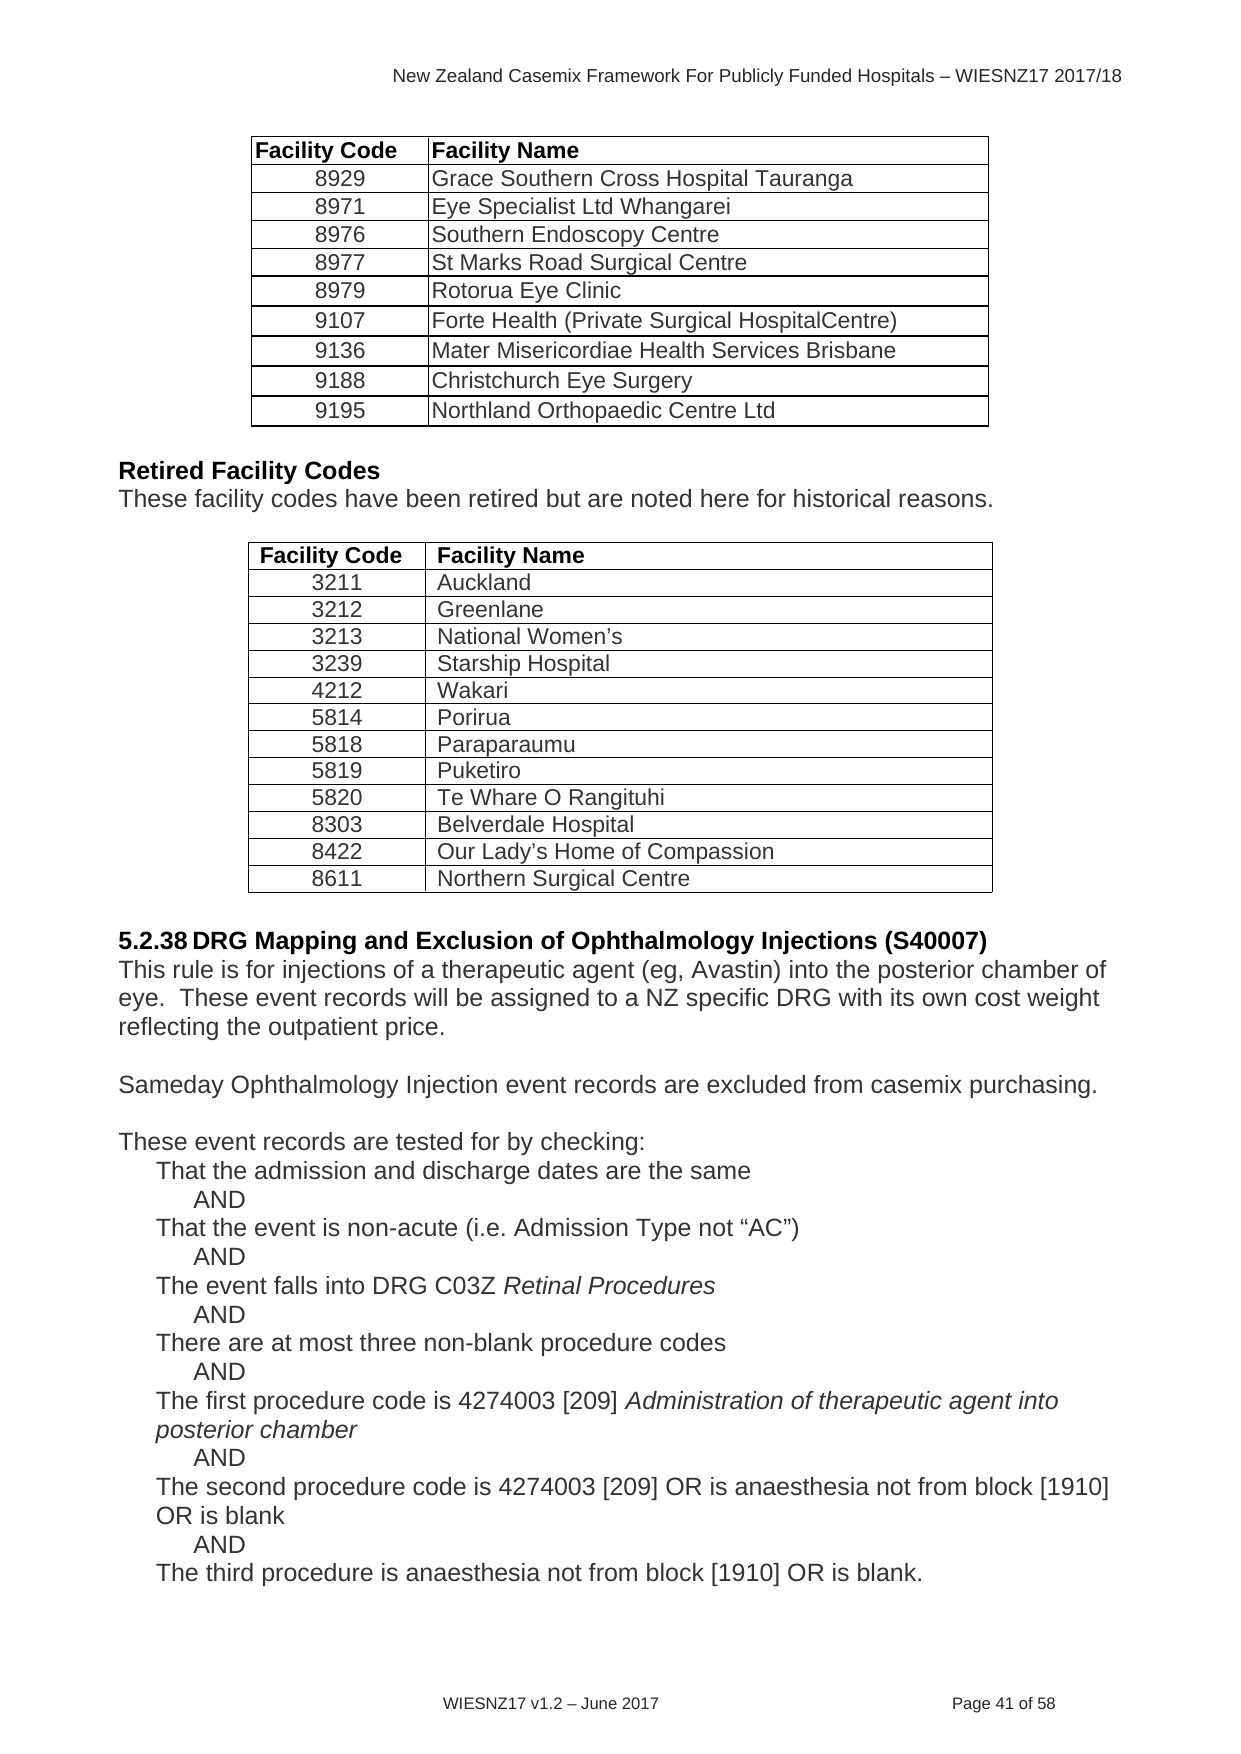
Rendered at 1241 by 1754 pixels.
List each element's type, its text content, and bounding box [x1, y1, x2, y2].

text AND [118, 1357, 1122, 1386]
table_header Facility Name [426, 543, 992, 569]
table_header Facility Name [429, 137, 988, 164]
subtitle DRG Mapping and Exclusion of Ophthalmology Injections (S40007) [118, 926, 1122, 955]
table_cell 8979 [252, 277, 428, 305]
table_cell Puketiro [426, 758, 992, 784]
table_cell Rotorua Eye Clinic [429, 277, 988, 305]
table_cell 5819 [249, 758, 425, 784]
text That the admission and discharge dates are the same [118, 1156, 1122, 1185]
table_cell Northland Orthopaedic Centre Ltd [429, 397, 988, 425]
text Sameday Ophthalmology Injection event records are excluded from casemix purchasing. [118, 1070, 1122, 1098]
list There are at most three non-blank procedure codes [156, 1328, 1122, 1357]
table_cell 8971 [252, 193, 428, 219]
table_cell 3239 [249, 651, 425, 676]
table_cell 8611 [249, 866, 425, 891]
table_cell Auckland [426, 570, 992, 596]
table_header Facility Code [252, 137, 428, 164]
text These event records are tested for by checking: [118, 1127, 1122, 1156]
table_cell Christchurch Eye Surgery [429, 367, 988, 395]
table_cell Mater Misericordiae Health Services Brisbane [429, 337, 988, 365]
table_cell 9188 [252, 367, 428, 395]
table_cell Starship Hospital [426, 651, 992, 676]
table_header Facility Code [249, 543, 425, 569]
table_cell 5814 [249, 704, 425, 730]
text AND [118, 1242, 1122, 1271]
table_cell Our Lady’s Home of Compassion [426, 839, 992, 864]
text The second procedure code is 4274003 [209] OR is anaesthesia not from block [1910] OR is blank [156, 1472, 1122, 1530]
text The event falls into DRG C03Z Retinal Procedures [118, 1271, 1122, 1300]
table_cell 8422 [249, 839, 425, 864]
text That the event is non-acute (i.e. Admission Type not “AC”) [118, 1213, 1122, 1242]
text AND [118, 1300, 1122, 1328]
table_cell Paraparaumu [426, 731, 992, 757]
table_cell 8976 [252, 221, 428, 247]
text AND [118, 1185, 1122, 1213]
table_cell National Women’s [426, 624, 992, 649]
table_cell Southern Endoscopy Centre [429, 221, 988, 247]
table_cell 8303 [249, 812, 425, 838]
table_cell 9107 [252, 307, 428, 335]
table_cell St Marks Road Surgical Centre [429, 249, 988, 275]
text The third procedure is anaesthesia not from block [1910] OR is blank. [118, 1558, 1122, 1587]
table_cell Forte Health (Private Surgical HospitalCentre) [429, 307, 988, 335]
table_cell 9195 [252, 397, 428, 425]
table_cell Wakari [426, 678, 992, 703]
table_cell Te Whare O Rangituhi [426, 785, 992, 811]
table_cell 9136 [252, 337, 428, 365]
table_cell 4212 [249, 678, 425, 703]
text This rule is for injections of a therapeutic agent (eg, Avastin) into the posterior chamber of eye. These event records will be assigned to a NZ specific DRG with its own cost weight reflecting the outpatient price. [118, 955, 1122, 1041]
table_cell 8977 [252, 249, 428, 275]
table_cell 8929 [252, 165, 428, 192]
table_cell Northern Surgical Centre [426, 866, 992, 891]
table_cell 3212 [249, 597, 425, 623]
table_cell Porirua [426, 704, 992, 730]
table_cell 5820 [249, 785, 425, 811]
text AND [118, 1530, 1122, 1558]
table_cell Eye Specialist Ltd Whangarei [429, 193, 988, 219]
table_cell Greenlane [426, 597, 992, 623]
table_cell 5818 [249, 731, 425, 757]
table_cell Grace Southern Cross Hospital Tauranga [429, 165, 988, 192]
text Retired Facility Codes [118, 456, 1122, 484]
table_cell 3211 [249, 570, 425, 596]
text These facility codes have been retired but are noted here for historical reasons. [118, 484, 1122, 513]
table_cell 3213 [249, 624, 425, 649]
table_cell Belverdale Hospital [426, 812, 992, 838]
text The first procedure code is 4274003 [209] Administration of therapeutic agent into posterior chamber [156, 1386, 1122, 1443]
text AND [118, 1443, 1122, 1472]
